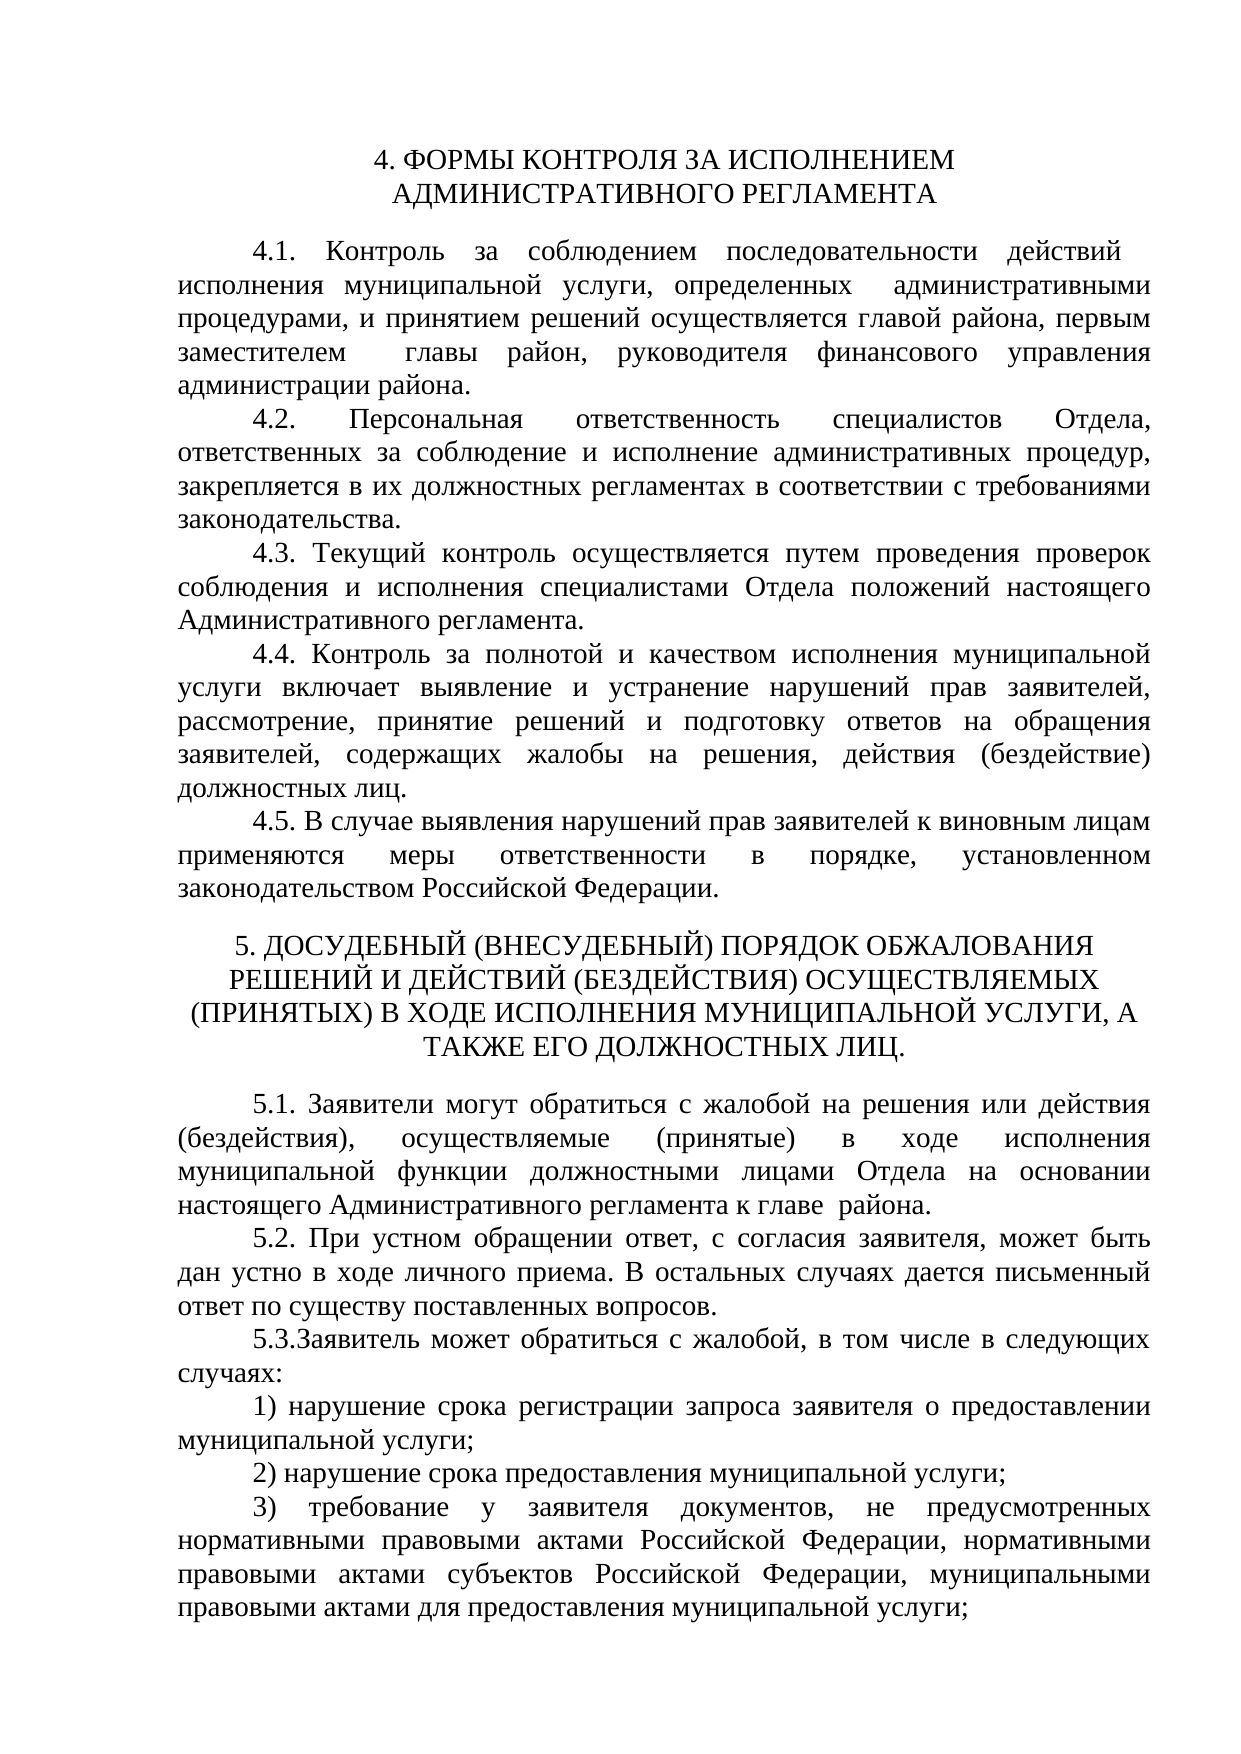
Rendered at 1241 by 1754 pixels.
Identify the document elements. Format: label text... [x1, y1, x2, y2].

text 5.2. При устном обращении ответ, с согласия заявителя, может быть дан устно в ходе личного приема. В остальных случаях дается письменный ответ по существу поставленных вопросов. [177, 1221, 1152, 1321]
text 4.4. Контроль за полнотой и качеством исполнения муниципальной услуги включает выявление и устранение нарушений прав заявителей, рассмотрение, принятие решений и подготовку ответов на обращения заявителей, содержащих жалобы на решения, действия (бездействие) должностных лиц. [177, 636, 1152, 803]
text 5. ДОСУДЕБНЫЙ (ВНЕСУДЕБНЫЙ) ПОРЯДОК ОБЖАЛОВАНИЯ РЕШЕНИЙ И ДЕЙСТВИЙ (БЕЗДЕЙСТВИЯ) ОСУЩЕСТВЛЯЕМЫХ (ПРИНЯТЫХ) В ХОДЕ ИСПОЛНЕНИЯ МУНИЦИПАЛЬНОЙ УСЛУГИ, А ТАКЖЕ ЕГО ДОЛЖНОСТНЫХ ЛИЦ. [177, 928, 1152, 1062]
text 1) нарушение срока регистрации запроса заявителя о предоставлении муниципальной услуги; [177, 1388, 1152, 1455]
text 3) требование у заявителя документов, не предусмотренных нормативными правовыми актами Российской Федерации, нормативными правовыми актами субъектов Российской Федерации, муниципальными правовыми актами для предоставления муниципальной услуги; [177, 1489, 1152, 1623]
text 5.1. Заявители могут обратиться с жалобой на решения или действия (бездействия), осуществляемые (принятые) в ходе исполнения муниципальной функции должностными лицами Отдела на основании настоящего Административного регламента к главе района. [177, 1086, 1152, 1221]
text 4.1. Контроль за соблюдением последовательности действий исполнения муниципальной услуги, определенных административными процедурами, и принятием решений осуществляется главой района, первым заместителем главы район, руководителя финансового управления администрации района. [177, 233, 1152, 401]
text 4.3. Текущий контроль осуществляется путем проведения проверок соблюдения и исполнения специалистами Отдела положений настоящего Административного регламента. [177, 535, 1152, 636]
text 5.3.Заявитель может обратиться с жалобой, в том числе в следующих случаях: [177, 1321, 1152, 1388]
text 4. ФОРМЫ КОНТРОЛЯ ЗА ИСПОЛНЕНИЕМ [177, 142, 1152, 176]
text 4.5. В случае выявления нарушений прав заявителей к виновным лицам применяются меры ответственности в порядке, установленном законодательством Российской Федерации. [177, 803, 1152, 904]
text АДМИНИСТРАТИВНОГО РЕГЛАМЕНТА [177, 176, 1152, 209]
text 4.2. Персональная ответственность специалистов Отдела, ответственных за соблюдение и исполнение административных процедур, закрепляется в их должностных регламентах в соответствии с требованиями законодательства. [177, 401, 1152, 535]
text 2) нарушение срока предоставления муниципальной услуги; [177, 1455, 1152, 1489]
